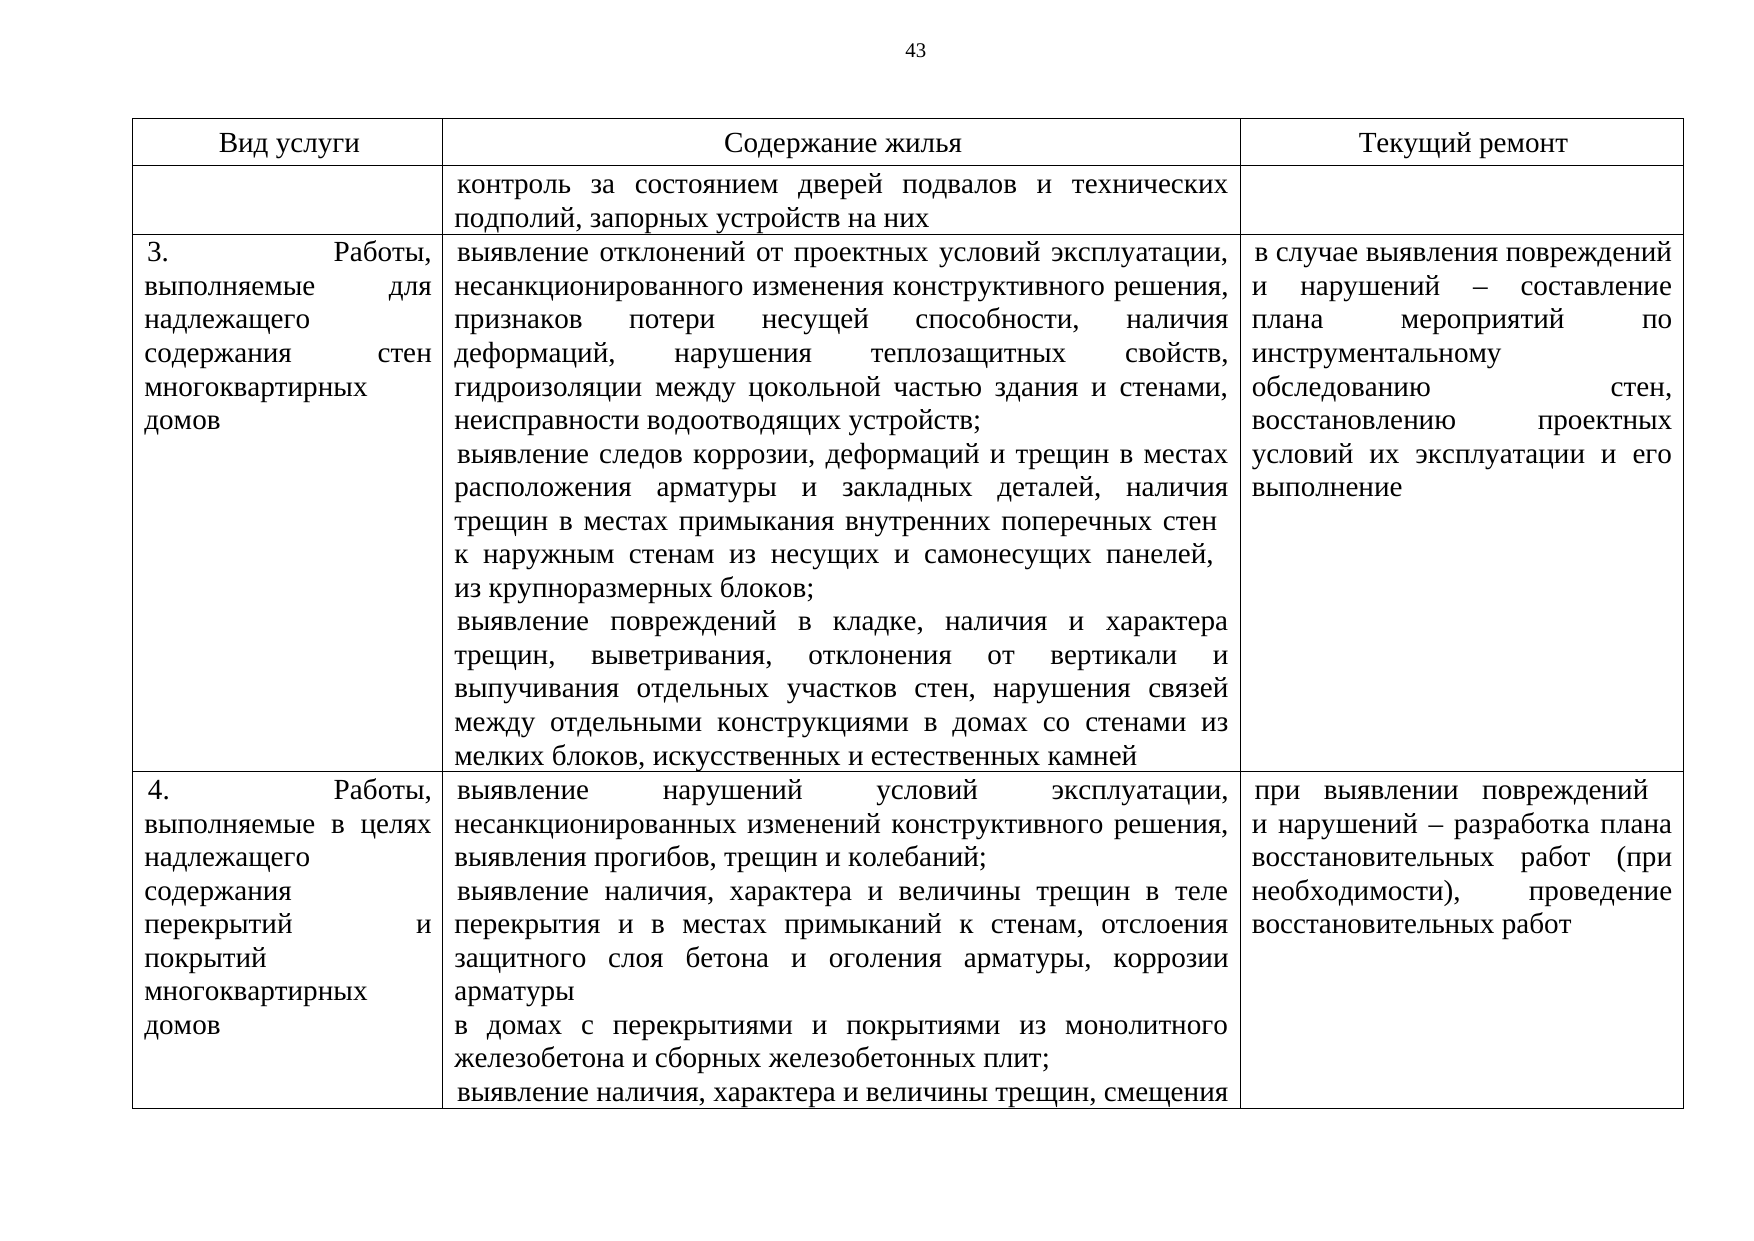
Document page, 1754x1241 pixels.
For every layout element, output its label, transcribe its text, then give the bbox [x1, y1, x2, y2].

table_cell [133, 166, 442, 233]
table_cell 3. Работы, выполняемые для надлежащего содержания стен многоквартирных домов [133, 235, 442, 771]
table_cell в случае выявления повреждений и нарушений – составление плана мероприятий по инструментальному обследованию стен, восстановлению проектных условий их эксплуатации и его выполнение [1241, 235, 1683, 771]
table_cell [443, 166, 1240, 233]
table_cell выявление отклонений от проектных условий эксплуатации, несанкционированного изменения конструктивного решения, признаков потери несущей способности, наличия деформаций, нарушения теплозащитных свойств, гидроизоляции между цокольной частью здания и стенами, неисправности водоотводящих устройств; выявление следов коррозии, деформаций и трещин в местах расположения арматуры и закладных деталей, наличия трещин в местах примыкания внутренних поперечных стен к наружным стенам из несущих и самонесущих панелей, из крупноразмерных блоков; выявление повреждений в кладке, наличия и характера трещин, выветривания, отклонения от вертикали и выпучивания отдельных участков стен, нарушения связей между отдельными конструкциями в домах со стенами из мелких блоков, искусственных и естественных камней [443, 235, 1240, 771]
table_header Содержание жилья [443, 119, 1240, 165]
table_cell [443, 772, 1240, 1108]
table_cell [133, 772, 442, 1108]
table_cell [1241, 166, 1683, 233]
table_header Вид услуги [133, 119, 442, 165]
table_header Текущий ремонт [1241, 119, 1683, 165]
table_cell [1241, 772, 1683, 1108]
